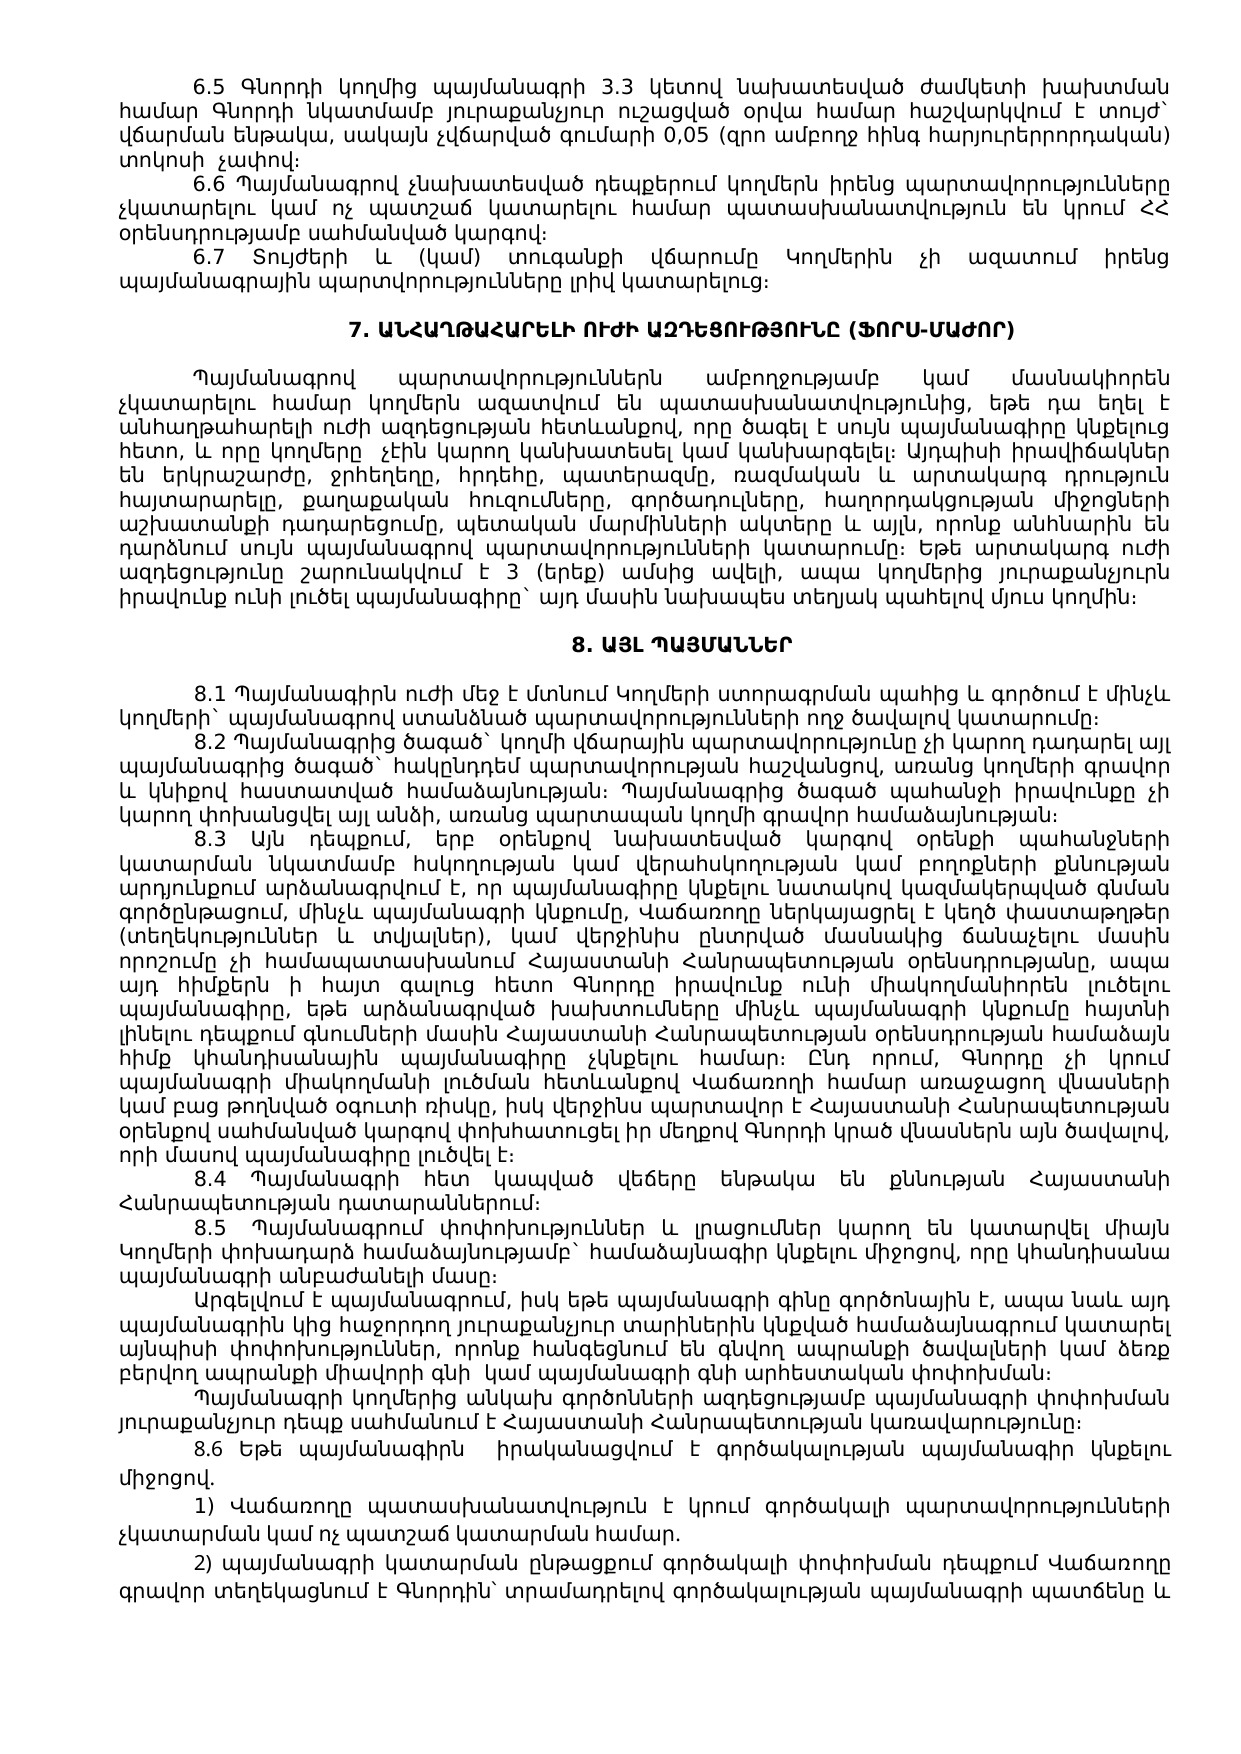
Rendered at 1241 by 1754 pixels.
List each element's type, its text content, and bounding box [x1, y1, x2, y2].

text 7. ԱՆՀԱՂԹԱՀԱՐԵԼԻ ՈՒԺԻ ԱԶԴԵՑՈՒԹՅՈՒՆԸ (ՖՈՐՍ-ՄԱԺՈՐ) [118, 318, 1171, 342]
text 8. ԱՅԼ ՊԱՅՄԱՆՆԵՐ [118, 633, 1171, 657]
text 6.5 Գնորդի կողմից պայմանագրի 3.3 կետով նախատեսված ժամկետի խախտման համար Գնորդի նկատմամբ յուրաքանչյուր ուշացված օրվա համար հաշվարկվում է տույժ` վճարման ենթակա, սակայն չվճարված գումարի 0,05 (զրո ամբողջ հինգ հարյուրերրորդական) տոկոսի չափով։ [118, 75, 1171, 172]
text 8.6 Եթե պայմանագիրն իրականացվում է գործակալության պայմանագիր կնքելու միջոցով. [118, 1434, 1171, 1491]
text Պայմանագրով պարտավորություններն ամբողջությամբ կամ մասնակիորեն չկատարելու համար կողմերն ազատվում են պատասխանատվությունից, եթե դա եղել է անհաղթահարելի ուժի ազդեցության հետևանքով, որը ծագել է սույն պայմանագիրը կնքելուց հետո, և որը կողմերը չէին կարող կանխատեսել կամ կանխարգելել։ Այդպիսի իրավիճակներ են երկրաշարժը, ջրհեղեղը, հրդեհը, պատերազմը, ռազմական և արտակարգ դրություն հայտարարելը, քաղաքական հուզումները, գործադուլները, հաղորդակցության միջոցների աշխատանքի դադարեցումը, պետական մարմինների ակտերը և այլն, որոնք անհնարին են դարձնում սույն պայմանագրով պարտավորությունների կատարումը։ Եթե արտակարգ ուժի ազդեցությունը շարունակվում է 3 (երեք) ամսից ավելի, ապա կողմերից յուրաքանչյուրն իրավունք ունի լուծել պայմանագիրը` այդ մասին նախապես տեղյակ պահելով մյուս կողմին։ [118, 366, 1171, 609]
text 8.1 Պայմանագիրն ուժի մեջ է մտնում Կողմերի ստորագրման պահից և գործում է մինչև կողմերի` պայմանագրով ստանձնած պարտավորությունների ողջ ծավալով կատարումը։ [118, 682, 1171, 730]
text 8.5 Պայմանագրում փոփոխություններ և լրացումներ կարող են կատարվել միայն Կողմերի փոխադարձ համաձայնությամբ` համաձայնագիր կնքելու միջոցով, որը կհանդիսանա պայմանագրի անբաժանելի մասը։ [118, 1216, 1171, 1288]
text 6.6 Պայմանագրով չնախատեսված դեպքերում կողմերն իրենց պարտավորությունները չկատարելու կամ ոչ պատշաճ կատարելու համար պատասխանատվություն են կրում ՀՀ օրենսդրությամբ սահմանված կարգով։ [118, 172, 1171, 245]
text 1) Վաճառողը պատասխանատվություն է կրում գործակալի պարտավորությունների չկատարման կամ ոչ պատշաճ կատարման համար. [118, 1491, 1171, 1548]
text Պայմանագրի կողմերից անկախ գործոնների ազդեցությամբ պայմանագրի փոփոխման յուրաքանչյուր դեպք սահմանում է Հայաստանի Հանրապետության կառավարությունը։ [118, 1386, 1171, 1434]
text 8.4 Պայմանագրի հետ կապված վեճերը ենթակա են քննության Հայաստանի Հանրապետության դատարաններում։ [118, 1167, 1171, 1216]
text 6.7 Տույժերի և (կամ) տուգանքի վճարումը Կողմերին չի ազատում իրենց պայմանագրային պարտվորությունները լրիվ կատարելուց։ [118, 245, 1171, 293]
text 8.3 Այն դեպքում, երբ օրենքով նախատեսված կարգով օրենքի պահանջների կատարման նկատմամբ հսկողության կամ վերահսկողության կամ բողոքների քննության արդյունքում արձանագրվում է, որ պայմանագիրը կնքելու նատակով կազմակերպված գնման գործընթացում, մինչև պայմանագրի կնքումը, Վաճառողը ներկայացրել է կեղծ փաստաթղթեր (տեղեկություններ և տվյալներ), կամ վերջինիս ընտրված մասնակից ճանաչելու մասին որոշումը չի համապատասխանում Հայաստանի Հանրապետության օրենսդրությանը, ապա այդ հիմքերն ի հայտ գալուց հետո Գնորդը իրավունք ունի միակողմանիորեն լուծելու պայմանագիրը, եթե արձանագրված խախտումները մինչև պայմանագրի կնքումը հայտնի լինելու դեպքում գնումների մասին Հայաստանի Հանրապետության օրենսդրության համաձայն հիմք կհանդիսանային պայմանագիրը չկնքելու համար։ Ընդ որում, Գնորդը չի կրում պայմանագրի միակողմանի լուծման հետևանքով Վաճառողի համար առաջացող վնասների կամ բաց թողնված օգուտի ռիսկը, իսկ վերջինս պարտավոր է Հայաստանի Հանրապետության օրենքով սահմանված կարգով փոխհատուցել իր մեղքով Գնորդի կրած վնասներն այն ծավալով, որի մասով պայմանագիրը լուծվել է։ [118, 827, 1171, 1167]
text 8.2 Պայմանագրից ծագած` կողմի վճարային պարտավորությունը չի կարող դադարել այլ պայմանագրից ծագած` հակընդդեմ պարտավորության հաշվանցով, առանց կողմերի գրավոր և կնիքով հաստատված համաձայնության։ Պայմանագրից ծագած պահանջի իրավունքը չի կարող փոխանցվել այլ անձի, առանց պարտապան կողմի գրավոր համաձայնության։ [118, 730, 1171, 827]
text Արգելվում է պայմանագրում, իսկ եթե պայմանագրի գինը գործոնային է, ապա նաև այդ պայմանագրին կից հաջորդող յուրաքանչյուր տարիներին կնքված համաձայնագրում կատարել այնպիսի փոփոխություններ, որոնք հանգեցնում են գնվող ապրանքի ծավալների կամ ձեռք բերվող ապրանքի միավորի գնի կամ պայմանագրի գնի արհեստական փոփոխման։ [118, 1288, 1171, 1386]
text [118, 1548, 1171, 1605]
